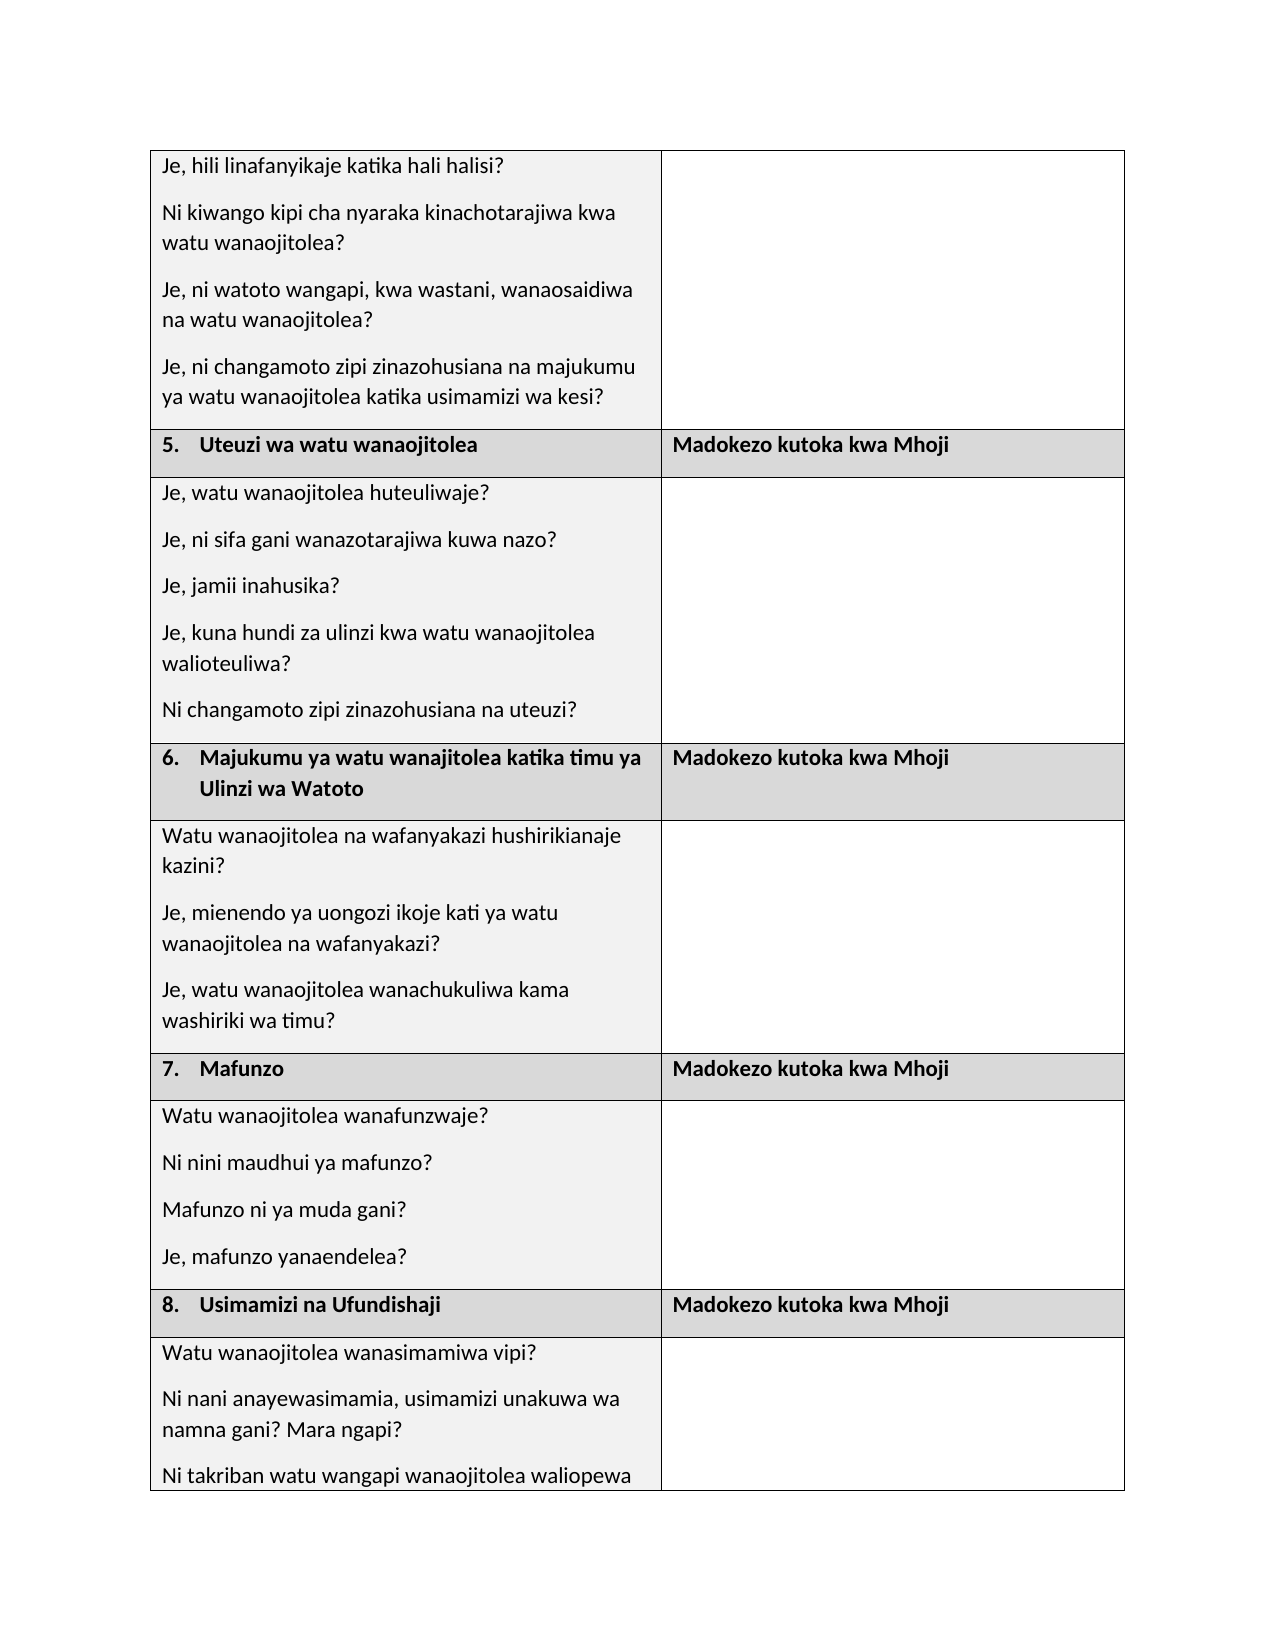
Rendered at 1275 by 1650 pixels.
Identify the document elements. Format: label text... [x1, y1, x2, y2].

table_cell Madokezo kutoka kwa Mhoji [662, 1290, 1124, 1337]
table_cell [662, 821, 1124, 1053]
table_cell [662, 1101, 1124, 1289]
table_cell [662, 151, 1124, 429]
table_cell Watu wanaojitolea na wafanyakazi hushirikianaje kazini? Je, mienendo ya uongozi ikoje kati ya watu wanaojitolea na wafanyakazi? Je, watu wanaojitolea wanachukuliwa kama washiriki wa timu? [151, 821, 661, 1053]
table_cell [662, 1338, 1124, 1490]
table_cell Uteuzi wa watu wanaojitolea [151, 430, 661, 477]
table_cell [151, 1338, 661, 1490]
table_cell Madokezo kutoka kwa Mhoji [662, 430, 1124, 477]
table_cell Mafunzo [151, 1054, 661, 1100]
table_cell Madokezo kutoka kwa Mhoji [662, 1054, 1124, 1100]
table_cell Madokezo kutoka kwa Mhoji [662, 744, 1124, 820]
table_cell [151, 151, 661, 429]
table_cell Je, watu wanaojitolea huteuliwaje? Je, ni sifa gani wanazotarajiwa kuwa nazo? Je, jamii inahusika? Je, kuna hundi za ulinzi kwa watu wanaojitolea walioteuliwa? Ni changamoto zipi zinazohusiana na uteuzi? [151, 478, 661, 742]
table_cell Majukumu ya watu wanajitolea katika timu ya Ulinzi wa Watoto [151, 744, 661, 820]
table_cell Watu wanaojitolea wanafunzwaje? Ni nini maudhui ya mafunzo? Mafunzo ni ya muda gani? Je, mafunzo yanaendelea? [151, 1101, 661, 1289]
table_cell Usimamizi na Ufundishaji [151, 1290, 661, 1337]
table_cell [662, 478, 1124, 742]
